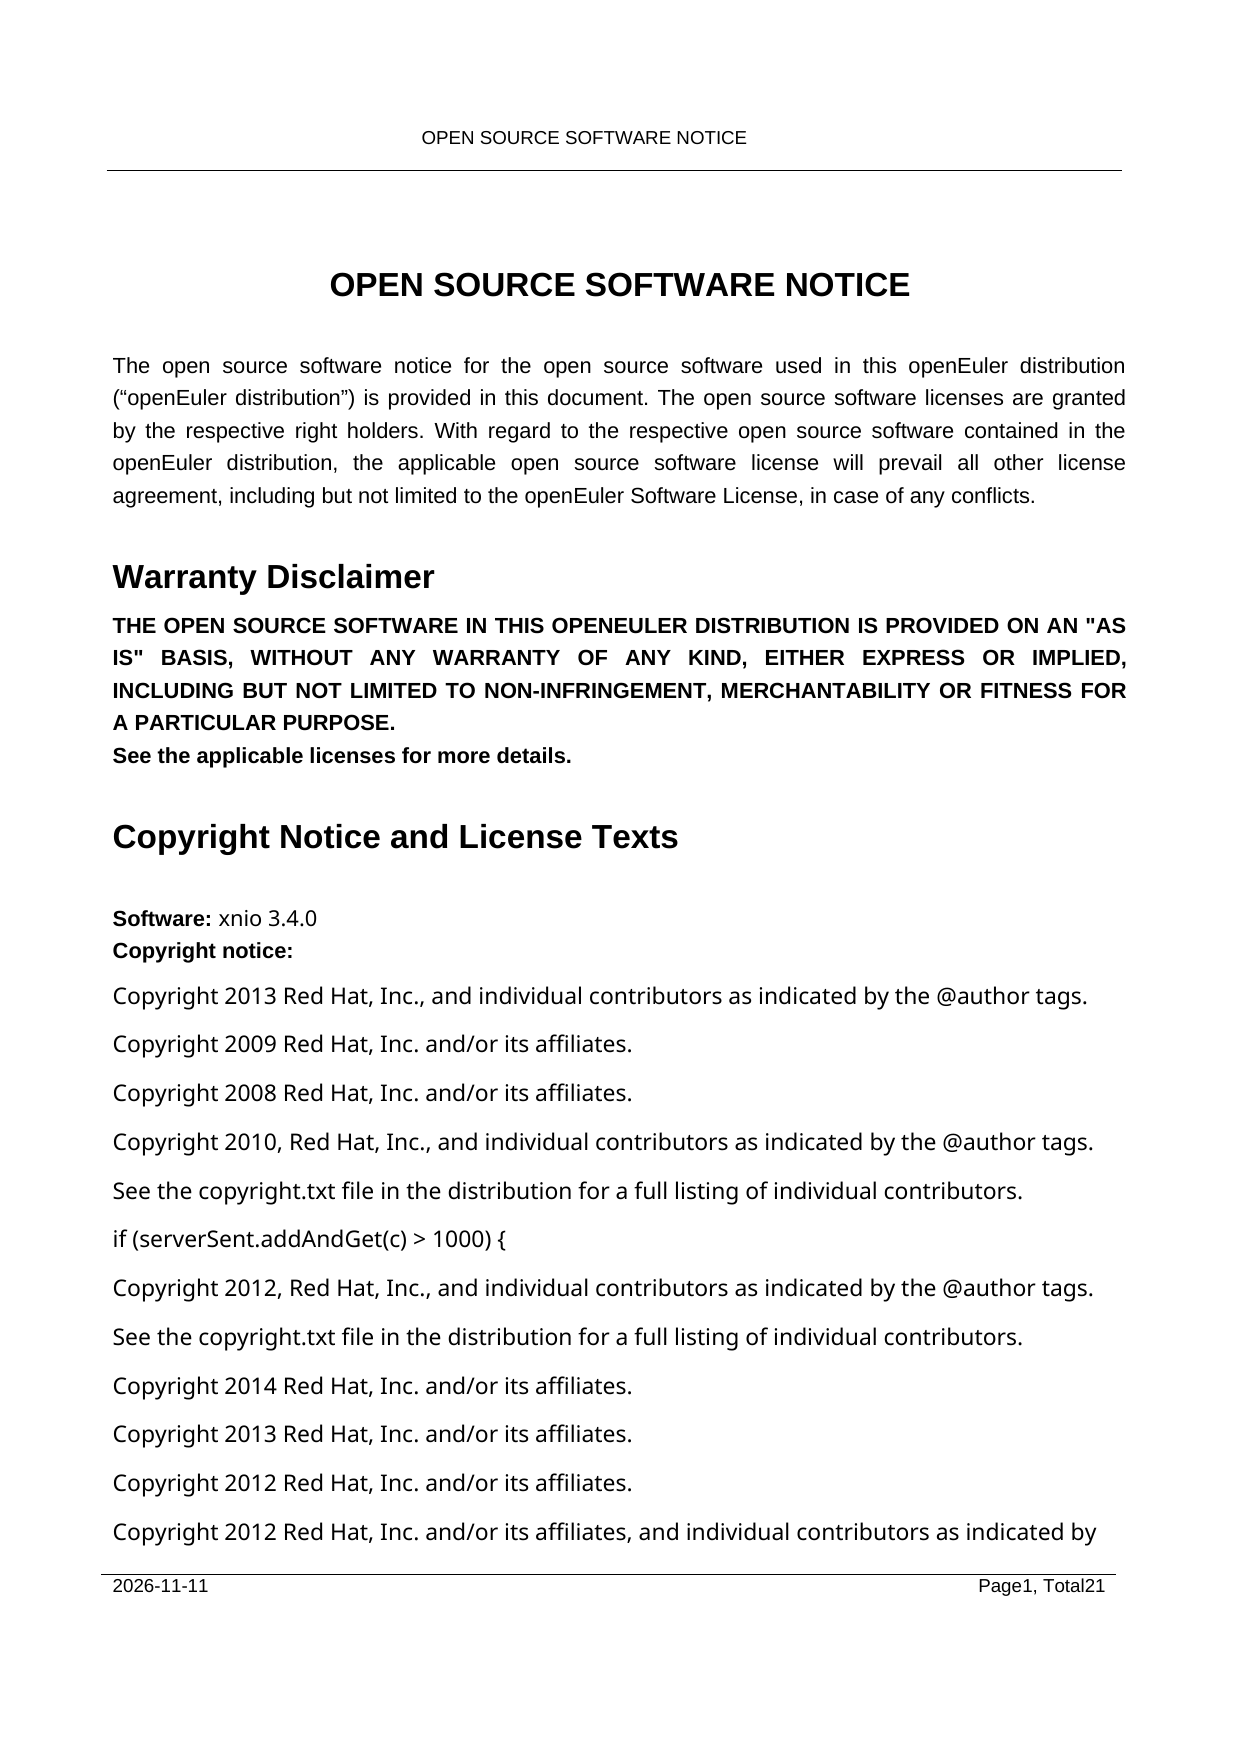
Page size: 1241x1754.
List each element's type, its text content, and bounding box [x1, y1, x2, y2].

text The open source software notice for the open source software used in this openEuler distribution (“openEuler distribution”) is provided in this document. The open source software licenses are granted by the respective right holders. With regard to the respective open source software contained in the openEuler distribution, the applicable open source software license will prevail all other license agreement, including but not limited to the openEuler Software License, in case of any conflicts. [112, 349, 1128, 511]
text Software: xnio 3.4.0 [112, 901, 1128, 934]
text Warranty Disclaimer [112, 544, 1128, 609]
text Copyright Notice and License Texts [112, 804, 1128, 869]
text THE OPEN SOURCE SOFTWARE IN THIS OPENEULER DISTRIBUTION IS PROVIDED ON AN "AS IS" BASIS, WITHOUT ANY WARRANTY OF ANY KIND, EITHER EXPRESS OR IMPLIED, INCLUDING BUT NOT LIMITED TO NON-INFRINGEMENT, MERCHANTABILITY OR FITNESS FOR A PARTICULAR PURPOSE. See the applicable licenses for more details. [112, 609, 1128, 771]
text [112, 979, 1128, 1548]
text Copyright notice: [112, 934, 1128, 966]
text OPEN SOURCE SOFTWARE NOTICE [112, 251, 1128, 316]
